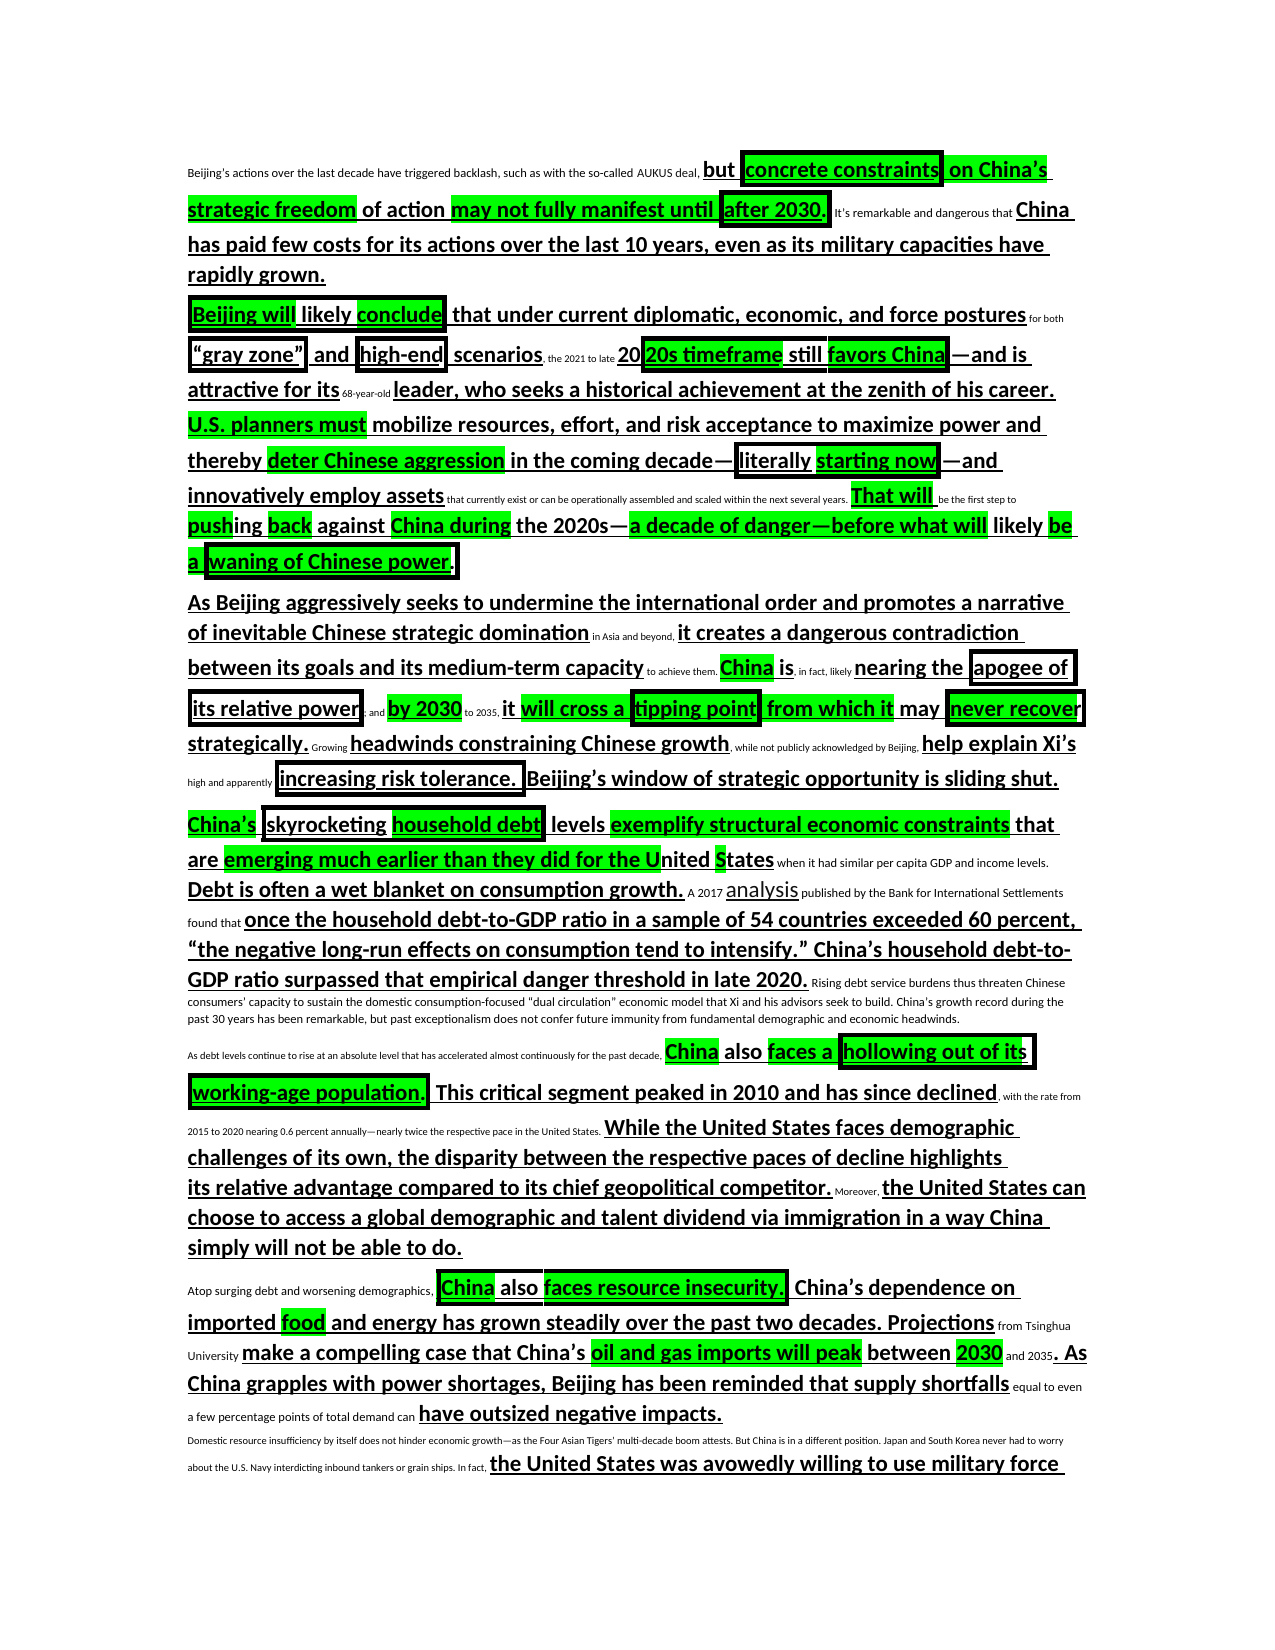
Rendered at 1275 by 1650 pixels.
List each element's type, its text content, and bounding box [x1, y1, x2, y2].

text Beijing will likely conclude that under current diplomatic, economic, and force postures for both “gray zone” and high-end scenarios, the 2021 to late 2020s timeframe still favors China—and is attractive for its 68-year-old leader, who seeks a historical achievement at the zenith of his career. [187, 295, 1087, 403]
text As debt levels continue to rise at an absolute level that has accelerated almost continuously for the past decade, China also faces a hollowing out of its working-age population. This critical segment peaked in 2010 and has since declined, with the rate from 2015 to 2020 nearing 0.6 percent annually—nearly twice the respective pace in the United States. While the United States faces demographic challenges of its own, the disparity between the respective paces of decline highlights its relative advantage compared to its chief geopolitical competitor. Moreover, the United States can choose to access a global demographic and talent dividend via immigration in a way China simply will not be able to do. [187, 1033, 1087, 1261]
text U.S. planners must mobilize resources, effort, and risk acceptance to maximize power and thereby deter Chinese aggression in the coming decade—literally starting now—and innovatively employ assets that currently exist or can be operationally assembled and scaled within the next several years. That will be the first step to pushing back against China during the 2020s—a decade of danger—before what will likely be a waning of Chinese power. [187, 411, 1087, 580]
text Atop surging debt and worsening demographics, China also faces resource insecurity. China’s dependence on imported food and energy has grown steadily over the past two decades. Projections from Tsinghua University make a compelling case that China’s oil and gas imports will peak between 2030 and 2035. As China grapples with power shortages, Beijing has been reminded that supply shortfalls equal to even a few percentage points of total demand can have outsized negative impacts. [187, 1269, 1087, 1427]
text As Beijing aggressively seeks to undermine the international order and promotes a narrative of inevitable Chinese strategic domination in Asia and beyond, it creates a dangerous contradiction between its goals and its medium-term capacity to achieve them. China is, in fact, likely nearing the apogee of its relative power; and by 2030 to 2035, it will cross a tipping point from which it may never recover strategically. Growing headwinds constraining Chinese growth, while not publicly acknowledged by Beijing, help explain Xi’s high and apparently increasing risk tolerance. Beijing’s window of strategic opportunity is sliding shut. [187, 588, 1087, 797]
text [187, 1434, 1087, 1477]
text Beijing’s actions over the last decade have triggered backlash, such as with the so-called AUKUS deal, but concrete constraints on China’s strategic freedom of action may not fully manifest until after 2030. It’s remarkable and dangerous that China has paid few costs for its actions over the last 10 years, even as its military capacities have rapidly grown. [187, 150, 1087, 288]
text China’s skyrocketing household debt levels exemplify structural economic constraints that are emerging much earlier than they did for the United States when it had similar per capita GDP and income levels. Debt is often a wet blanket on consumption growth. A 2017 analysis published by the Bank for International Settlements found that once the household debt-to-GDP ratio in a sample of 54 countries exceeded 60 percent, “the negative long-run effects on consumption tend to intensify.” China’s household debt-to-GDP ratio surpassed that empirical danger threshold in late 2020. Rising debt service burdens thus threaten Chinese consumers’ capacity to sustain the domestic consumption-focused “dual circulation” economic model that Xi and his advisors seek to build. China’s growth record during the past 30 years has been remarkable, but past exceptionalism does not confer future immunity from fundamental demographic and economic headwinds. [187, 805, 1087, 1026]
